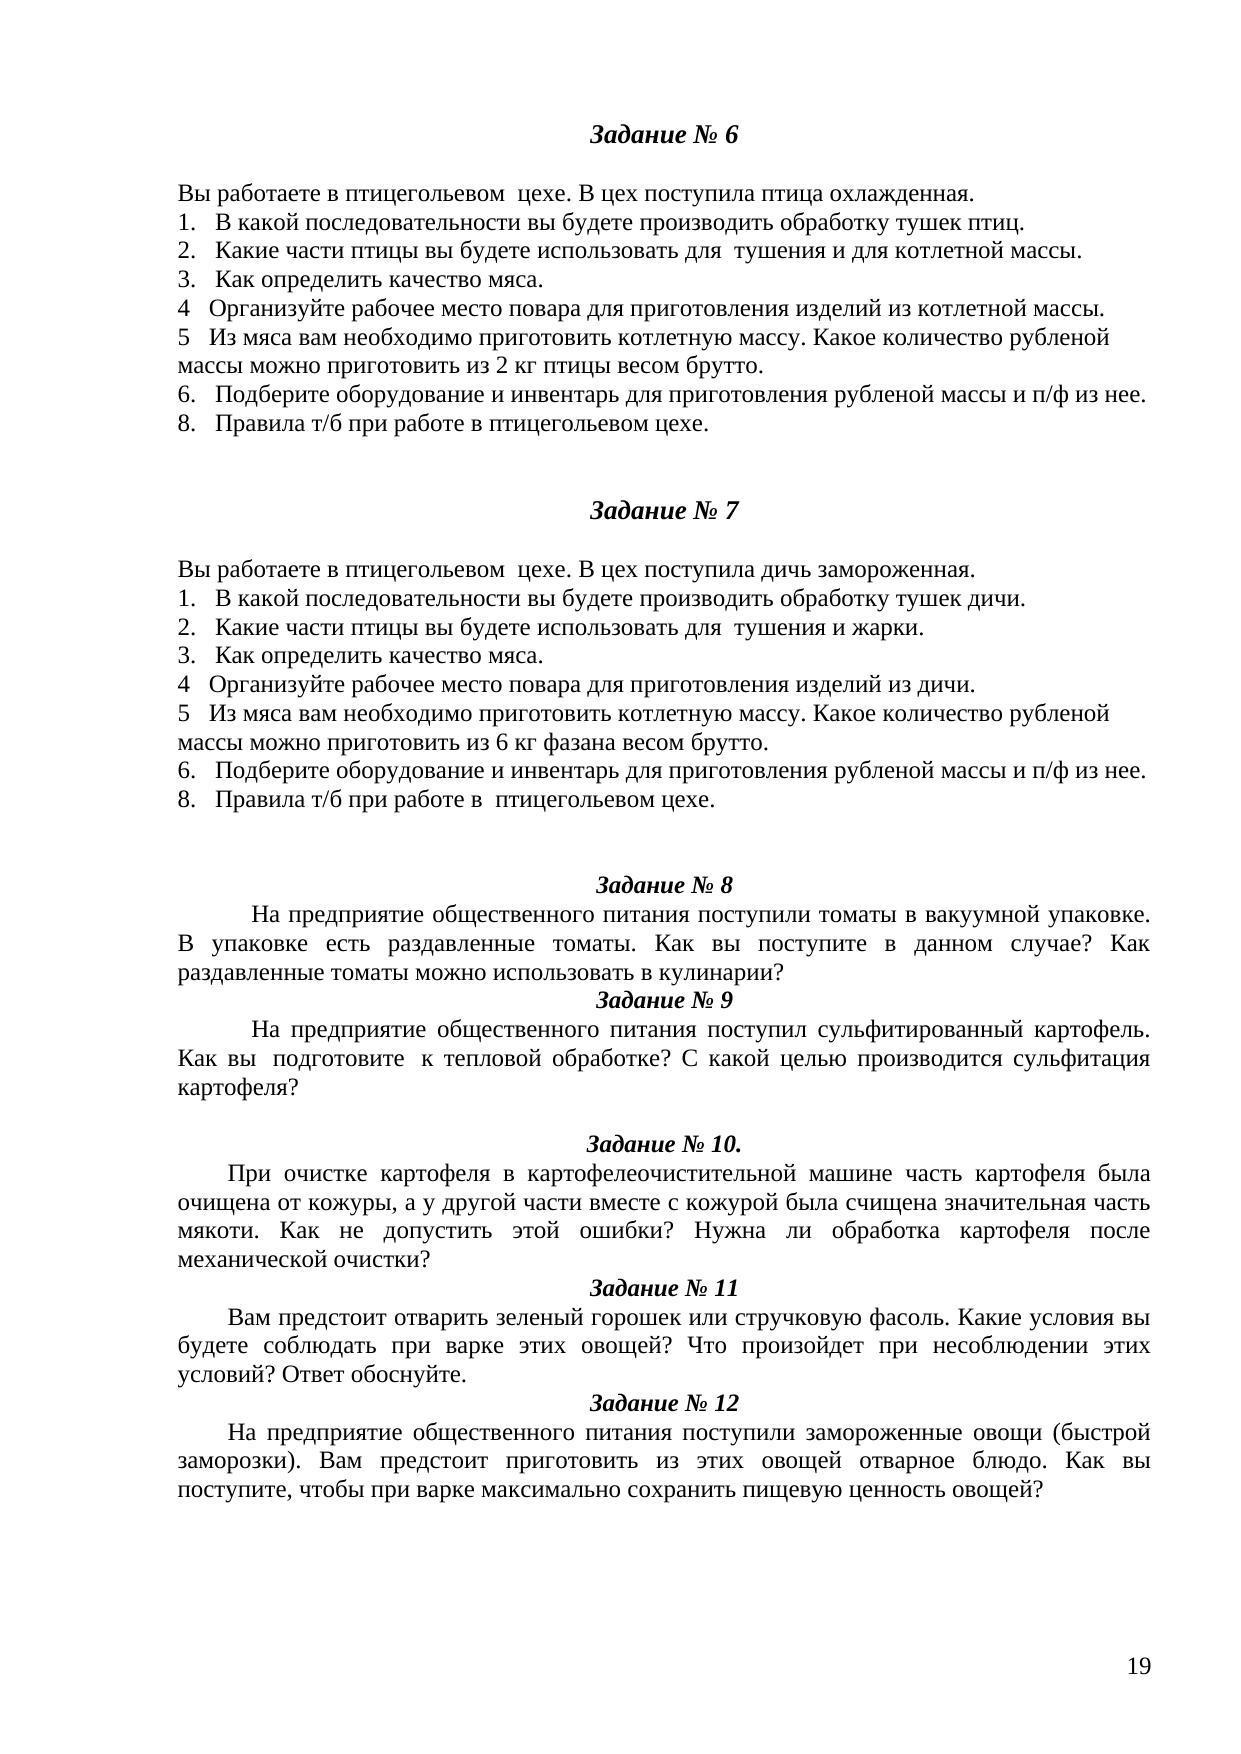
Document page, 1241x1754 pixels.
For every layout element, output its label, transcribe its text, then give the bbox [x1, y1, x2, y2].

text Задание № 11 [177, 1273, 1152, 1302]
text 5 Из мяса вам необходимо приготовить котлетную массу. Какое количество рубленой массы можно приготовить из 2 кг птицы весом брутто. [177, 322, 1152, 379]
text Задание № 8 [177, 870, 1152, 899]
text Задание № 12 [177, 1388, 1152, 1417]
text 6. Подберите оборудование и инвентарь для приготовления рубленой массы и п/ф из нее. [177, 755, 1152, 784]
text Вы работаете в птицегольевом цехе. В цех поступила дичь замороженная. [177, 554, 1152, 583]
text Задание № 6 [177, 118, 1152, 149]
text 1. В какой последовательности вы будете производить обработку тушек дичи. [177, 583, 1152, 612]
text 4 Организуйте рабочее место повара для приготовления изделий из котлетной массы. [177, 293, 1152, 322]
text Вы работаете в птицегольевом цехе. В цех поступила птица охлажденная. [177, 178, 1152, 207]
text Задание № 10. [177, 1129, 1152, 1158]
text 3. Как определить качество мяса. [177, 264, 1152, 293]
text Задание № 9 [177, 985, 1152, 1014]
text 4 Организуйте рабочее место повара для приготовления изделий из дичи. [177, 669, 1152, 698]
text 5 Из мяса вам необходимо приготовить котлетную массу. Какое количество рубленой массы можно приготовить из 6 кг фазана весом брутто. [177, 698, 1152, 755]
text На предприятие общественного питания поступили замороженные овощи (быстрой заморозки). Вам предстоит приготовить из этих овощей отварное блюдо. Как вы поступите, чтобы при варке максимально сохранить пищевую ценность овощей? [177, 1417, 1152, 1503]
text 2. Какие части птицы вы будете использовать для тушения и жарки. [177, 612, 1152, 640]
text На предприятие общественного питания поступил сульфитированный картофель. Как вы подготовите к тепловой обработке? С какой целью производится сульфитация картофеля? [177, 1014, 1152, 1100]
text 8. Правила т/б при работе в птицегольевом цехе. [177, 408, 1152, 437]
text Вам предстоит отварить зеленый горошек или стручковую фасоль. Какие условия вы будете соблюдать при варке этих овощей? Что произойдет при несоблюдении этих условий? Ответ обоснуйте. [177, 1302, 1152, 1388]
text При очистке картофеля в картофелеочистительной машине часть картофеля была очищена от кожуры, а у другой части вместе с кожурой была счищена значительная часть мякоти. Как не допустить этой ошибки? Нужна ли обработка картофеля после механической очистки? [177, 1158, 1152, 1273]
text 6. Подберите оборудование и инвентарь для приготовления рубленой массы и п/ф из нее. [177, 379, 1152, 408]
text На предприятие общественного питания поступили томаты в вакуумной упаковке. В упаковке есть раздавленные томаты. Как вы поступите в данном случае? Как раздавленные томаты можно использовать в кулинарии? [177, 899, 1152, 985]
text 2. Какие части птицы вы будете использовать для тушения и для котлетной массы. [177, 236, 1152, 264]
text 1. В какой последовательности вы будете производить обработку тушек птиц. [177, 207, 1152, 236]
text Задание № 7 [177, 494, 1152, 525]
text 8. Правила т/б при работе в птицегольевом цехе. [177, 784, 1152, 813]
text 3. Как определить качество мяса. [177, 640, 1152, 669]
